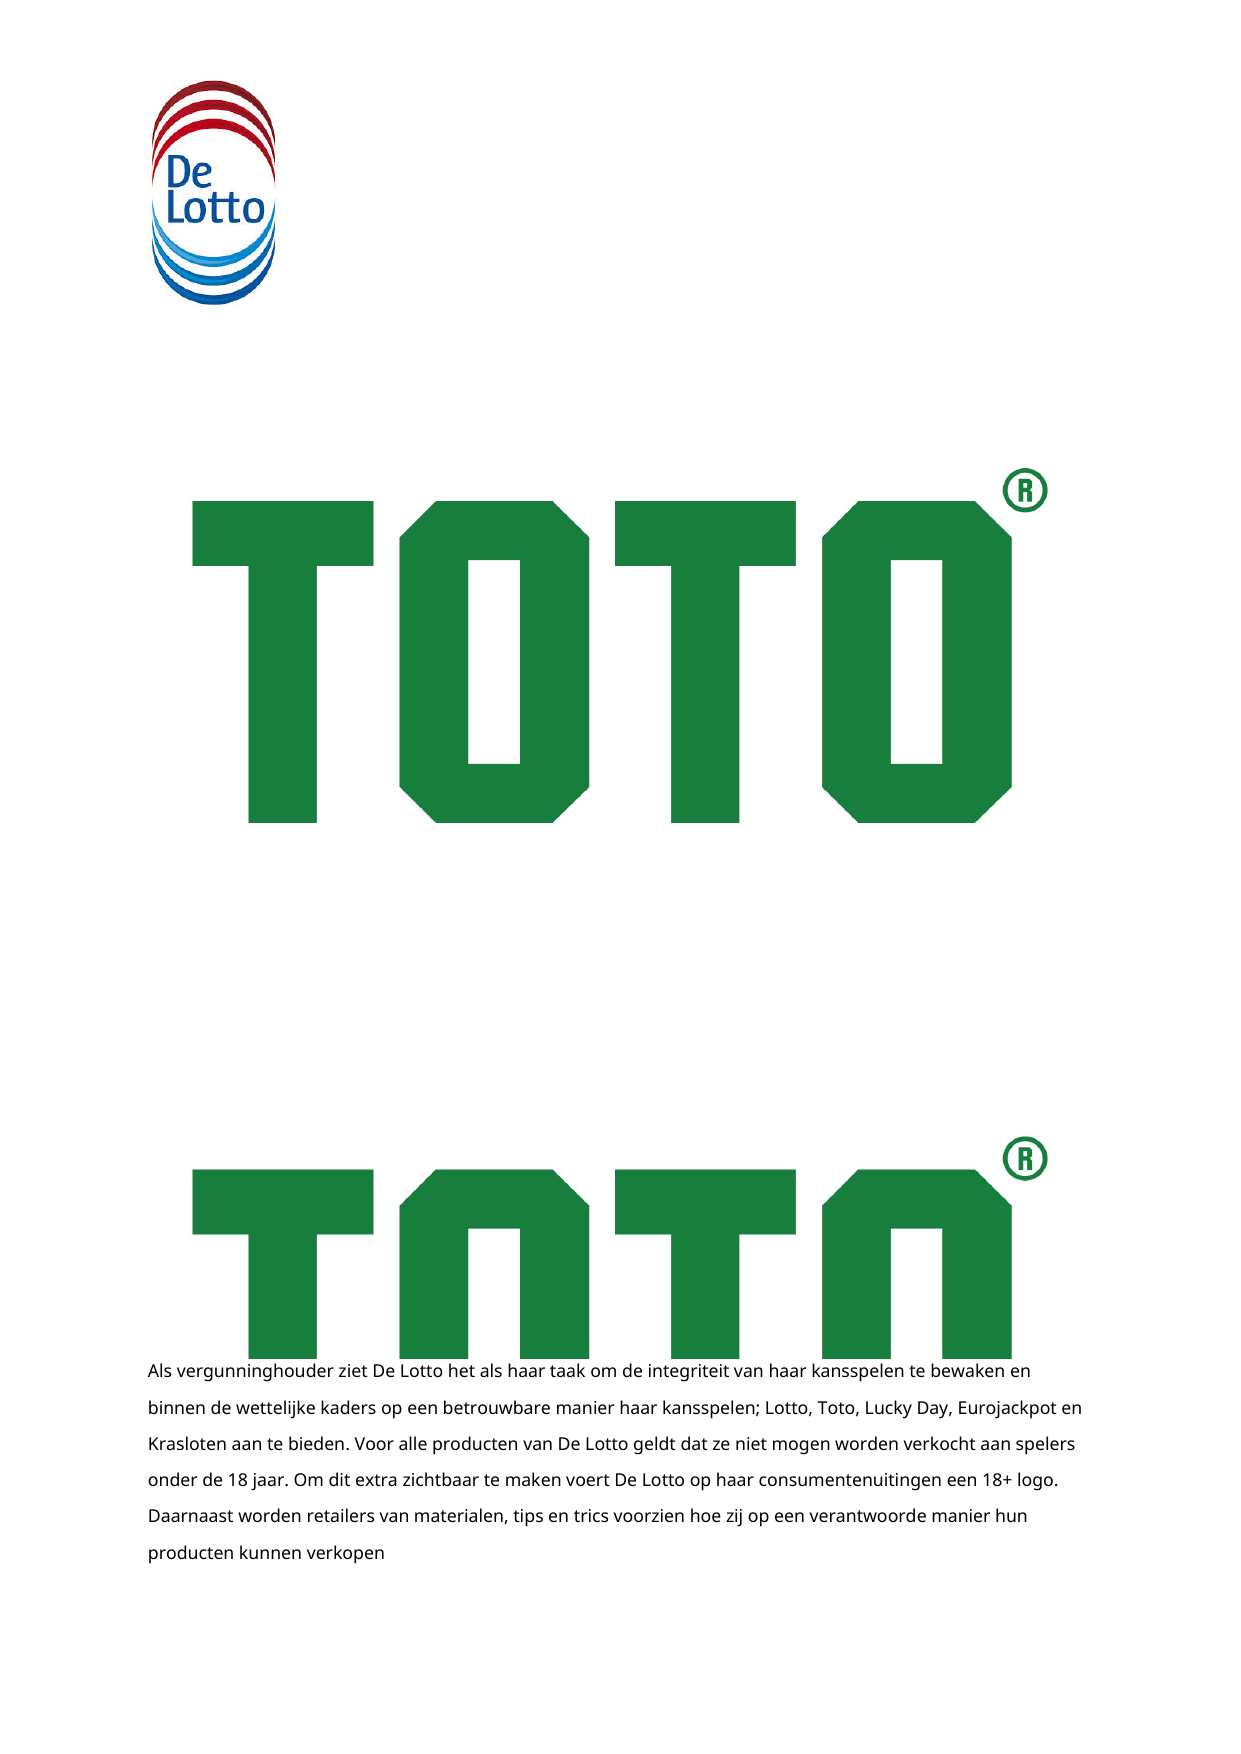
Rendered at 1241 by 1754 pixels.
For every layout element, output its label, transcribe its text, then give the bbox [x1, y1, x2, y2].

picture [147, 73, 1093, 1359]
text Als vergunninghouder ziet De Lotto het als haar taak om de integriteit van haar kansspelen te bewaken en binnen de wettelijke kaders op een betrouwbare manier haar kansspelen; Lotto, Toto, Lucky Day, Eurojackpot en Krasloten aan te bieden. Voor alle producten van De Lotto geldt dat ze niet mogen worden verkocht aan spelers onder de 18 jaar. Om dit extra zichtbaar te maken voert De Lotto op haar consumentenuitingen een 18+ logo. Daarnaast worden retailers van materialen, tips en trics voorzien hoe zij op een verantwoorde manier hun producten kunnen verkopen [148, 1359, 1093, 1564]
